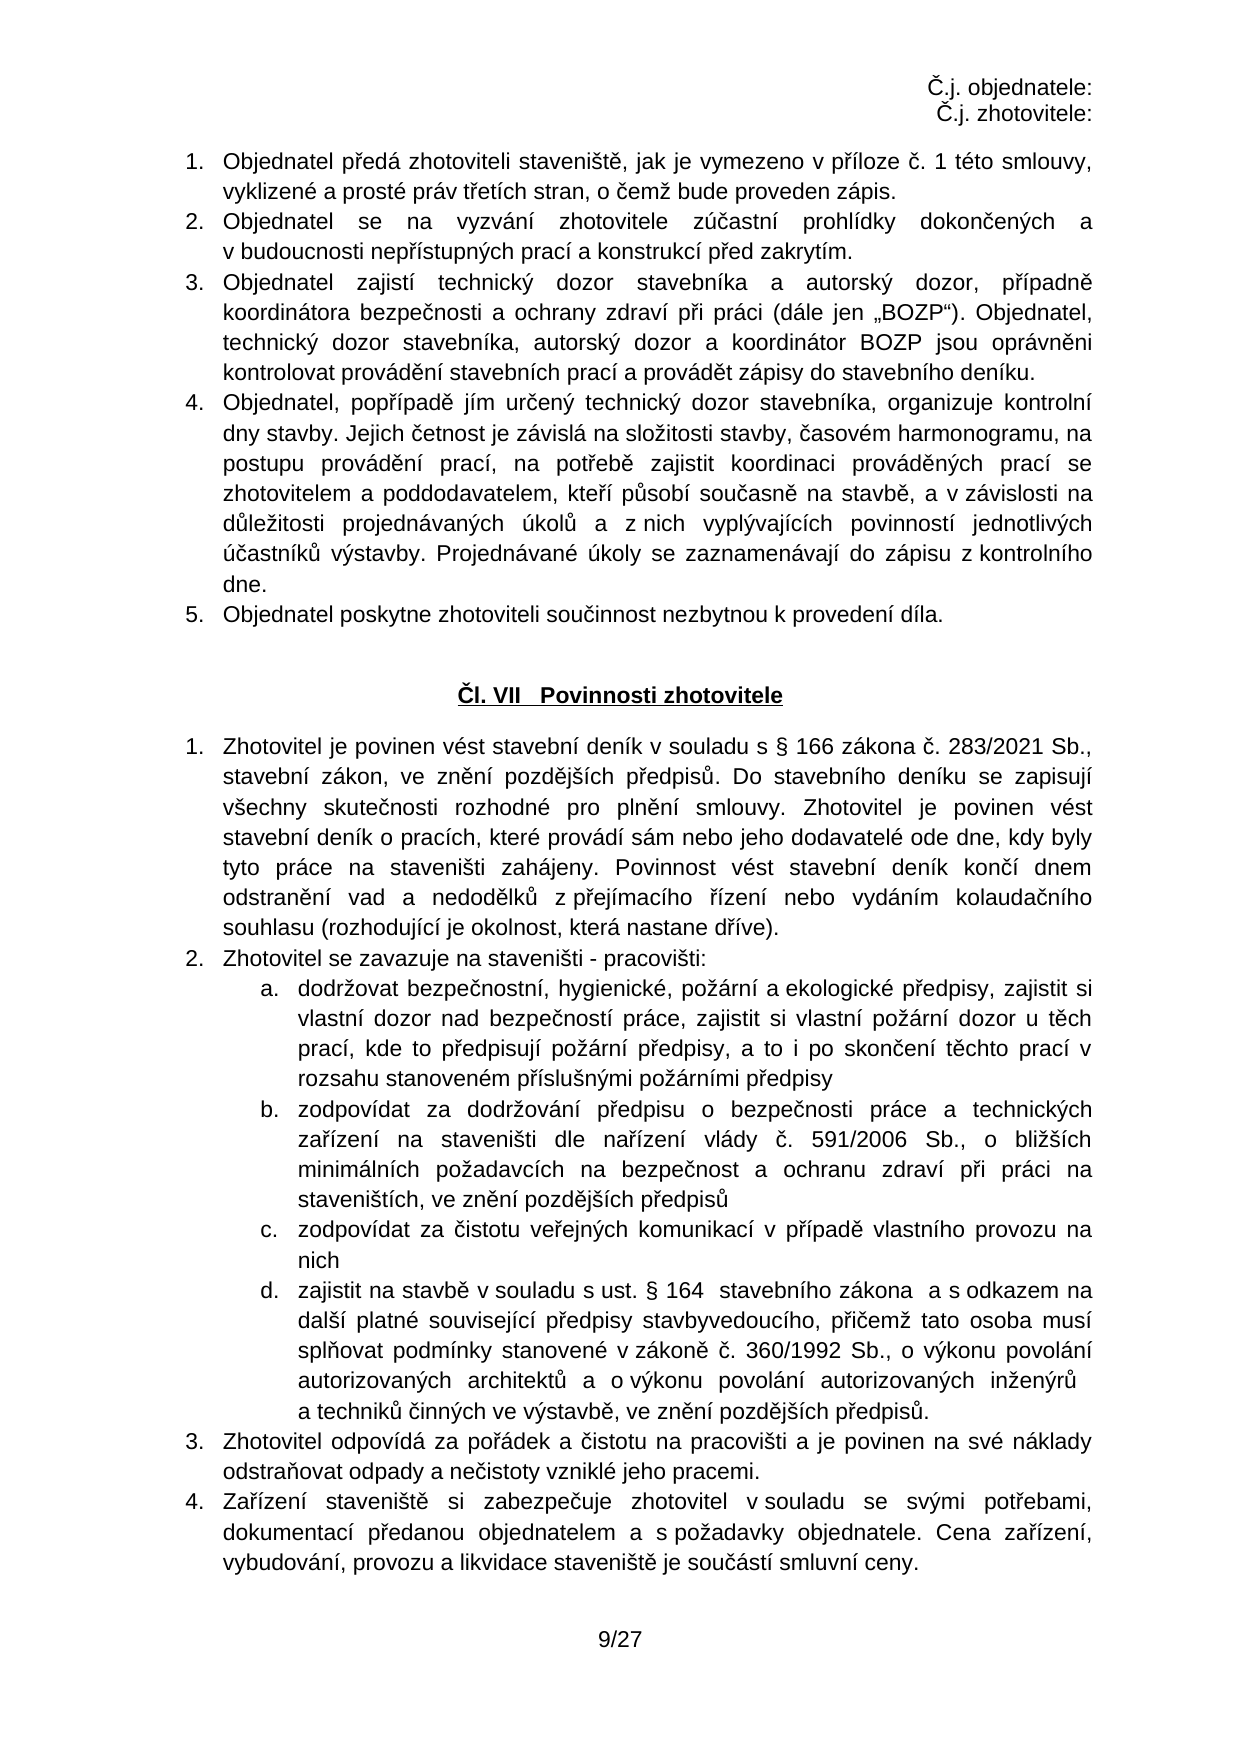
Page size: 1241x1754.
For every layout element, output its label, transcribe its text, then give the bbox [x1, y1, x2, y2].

list Objednatel poskytne zhotoviteli součinnost nezbytnou k provedení díla. [185, 601, 1093, 627]
text Čl. VII Povinnosti zhotovitele [148, 682, 1093, 708]
list Zařízení staveniště si zabezpečuje zhotovitel v souladu se svými potřebami, dokumentací předanou objednatelem a s požadavky objednatele. Cena zařízení, vybudování, provozu a likvidace staveniště je součástí smluvní ceny. [185, 1488, 1093, 1575]
list Zhotovitel se zavazuje na staveništi - pracovišti: [185, 944, 1093, 971]
list Zhotovitel odpovídá za pořádek a čistotu na pracovišti a je povinen na své náklady odstraňovat odpady a nečistoty vzniklé jeho pracemi. [185, 1428, 1093, 1484]
list Objednatel se na vyzvání zhotovitele zúčastní prohlídky dokončených a v budoucnosti nepřístupných prací a konstrukcí před zakrytím. [185, 208, 1093, 264]
list Objednatel předá zhotoviteli staveniště, jak je vymezeno v příloze č. 1 této smlouvy, vyklizené a prosté práv třetích stran, o čemž bude proveden zápis. [185, 148, 1093, 204]
list zodpovídat za čistotu veřejných komunikací v případě vlastního provozu na nich [260, 1216, 1093, 1273]
list Zhotovitel je povinen vést stavební deník v souladu s § 166 zákona č. 283/2021 Sb., stavební zákon, ve znění pozdějších předpisů. Do stavebního deníku se zapisují všechny skutečnosti rozhodné pro plnění smlouvy. Zhotovitel je povinen vést stavební deník o pracích, které provádí sám nebo jeho dodavatelé ode dne, kdy byly tyto práce na staveništi zahájeny. Povinnost vést stavební deník končí dnem odstranění vad a nedodělků z přejímacího řízení nebo vydáním kolaudačního souhlasu (rozhodující je okolnost, která nastane dříve). [185, 733, 1093, 941]
list zajistit na stavbě v souladu s ust. § 164 stavebního zákona a s odkazem na další platné související předpisy stavbyvedoucího, přičemž tato osoba musí splňovat podmínky stanovené v zákoně č. 360/1992 Sb., o výkonu povolání autorizovaných architektů a o výkonu povolání autorizovaných inženýrů a techniků činných ve výstavbě, ve znění pozdějších předpisů. [260, 1277, 1093, 1424]
list Objednatel zajistí technický dozor stavebníka a autorský dozor, případně koordinátora bezpečnosti a ochrany zdraví při práci (dále jen „BOZP“). Objednatel, technický dozor stavebníka, autorský dozor a koordinátor BOZP jsou oprávněni kontrolovat provádění stavebních prací a provádět zápisy do stavebního deníku. [185, 268, 1093, 385]
list dodržovat bezpečnostní, hygienické, požární a ekologické předpisy, zajistit si vlastní dozor nad bezpečností práce, zajistit si vlastní požární dozor u těch prací, kde to předpisují požární předpisy, a to i po skončení těchto prací v rozsahu stanoveném příslušnými požárními předpisy [260, 975, 1093, 1092]
list zodpovídat za dodržování předpisu o bezpečnosti práce a technických zařízení na staveništi dle nařízení vlády č. 591/2006 Sb., o bližších minimálních požadavcích na bezpečnost a ochranu zdraví při práci na staveništích, ve znění pozdějších předpisů [260, 1096, 1093, 1212]
list Objednatel, popřípadě jím určený technický dozor stavebníka, organizuje kontrolní dny stavby. Jejich četnost je závislá na složitosti stavby, časovém harmonogramu, na postupu provádění prací, na potřebě zajistit koordinaci prováděných prací se zhotovitelem a poddodavatelem, kteří působí současně na stavbě, a v závislosti na důležitosti projednávaných úkolů a z nich vyplývajících povinností jednotlivých účastníků výstavby. Projednávané úkoly se zaznamenávají do zápisu z kontrolního dne. [185, 389, 1093, 597]
